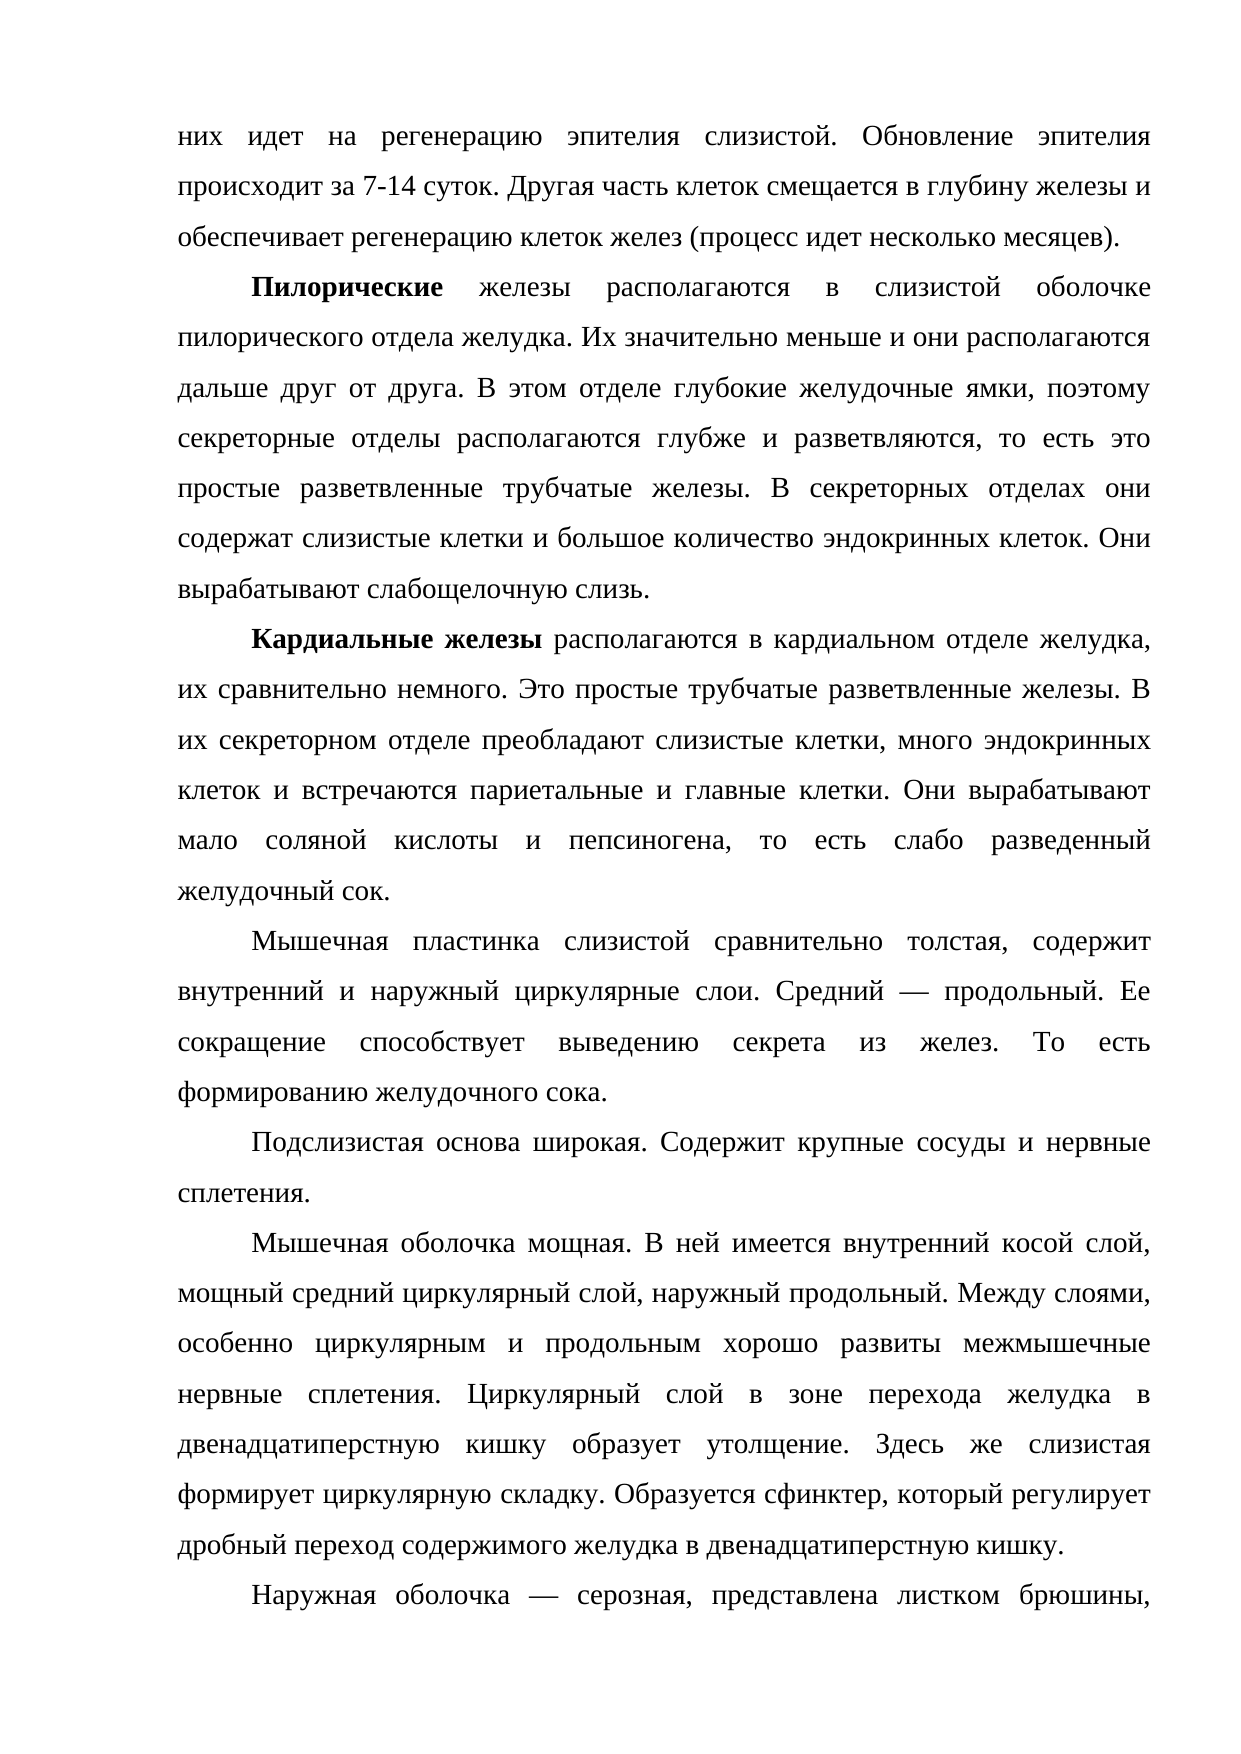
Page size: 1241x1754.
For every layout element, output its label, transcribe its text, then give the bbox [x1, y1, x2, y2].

text Пилорические железы располагаются в слизистой оболочке пилорического отдела желудка. Их значительно меньше и они располагаются дальше друг от друга. В этом отделе глубокие желудочные ямки, поэтому секреторные отделы располагаются глубже и разветвляются, то есть это простые разветвленные трубчатые железы. В секреторных отделах они содержат слизистые клетки и большое количество эндокринных клеток. Они вырабатывают слабощелочную слизь. [177, 269, 1152, 604]
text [177, 1577, 1152, 1611]
text Мышечная оболочка мощная. В ней имеется внутренний косой слой, мощный средний циркулярный слой, наружный продольный. Между слоями, особенно циркулярным и продольным хорошо развиты межмышечные нервные сплетения. Циркулярный слой в зоне перехода желудка в двенадцатиперстную кишку образует утолщение. Здесь же слизистая формирует циркулярную складку. Образуется сфинктер, который регулирует дробный переход содержимого желудка в двенадцатиперстную кишку. [177, 1225, 1152, 1560]
text Подслизистая основа широкая. Содержит крупные сосуды и нервные сплетения. [177, 1124, 1152, 1208]
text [177, 118, 1152, 252]
text Мышечная пластинка слизистой сравнительно толстая, содержит внутренний и наружный циркулярные слои. Средний — продольный. Ее сокращение способствует выведению секрета из желез. То есть формированию желудочного сока. [177, 923, 1152, 1108]
text Кардиальные железы располагаются в кардиальном отделе желудка, их сравнительно немного. Это простые трубчатые разветвленные железы. В их секреторном отделе преобладают слизистые клетки, много эндокринных клеток и встречаются париетальные и главные клетки. Они вырабатывают мало соляной кислоты и пепсиногена, то есть слабо разведенный желудочный сок. [177, 621, 1152, 906]
